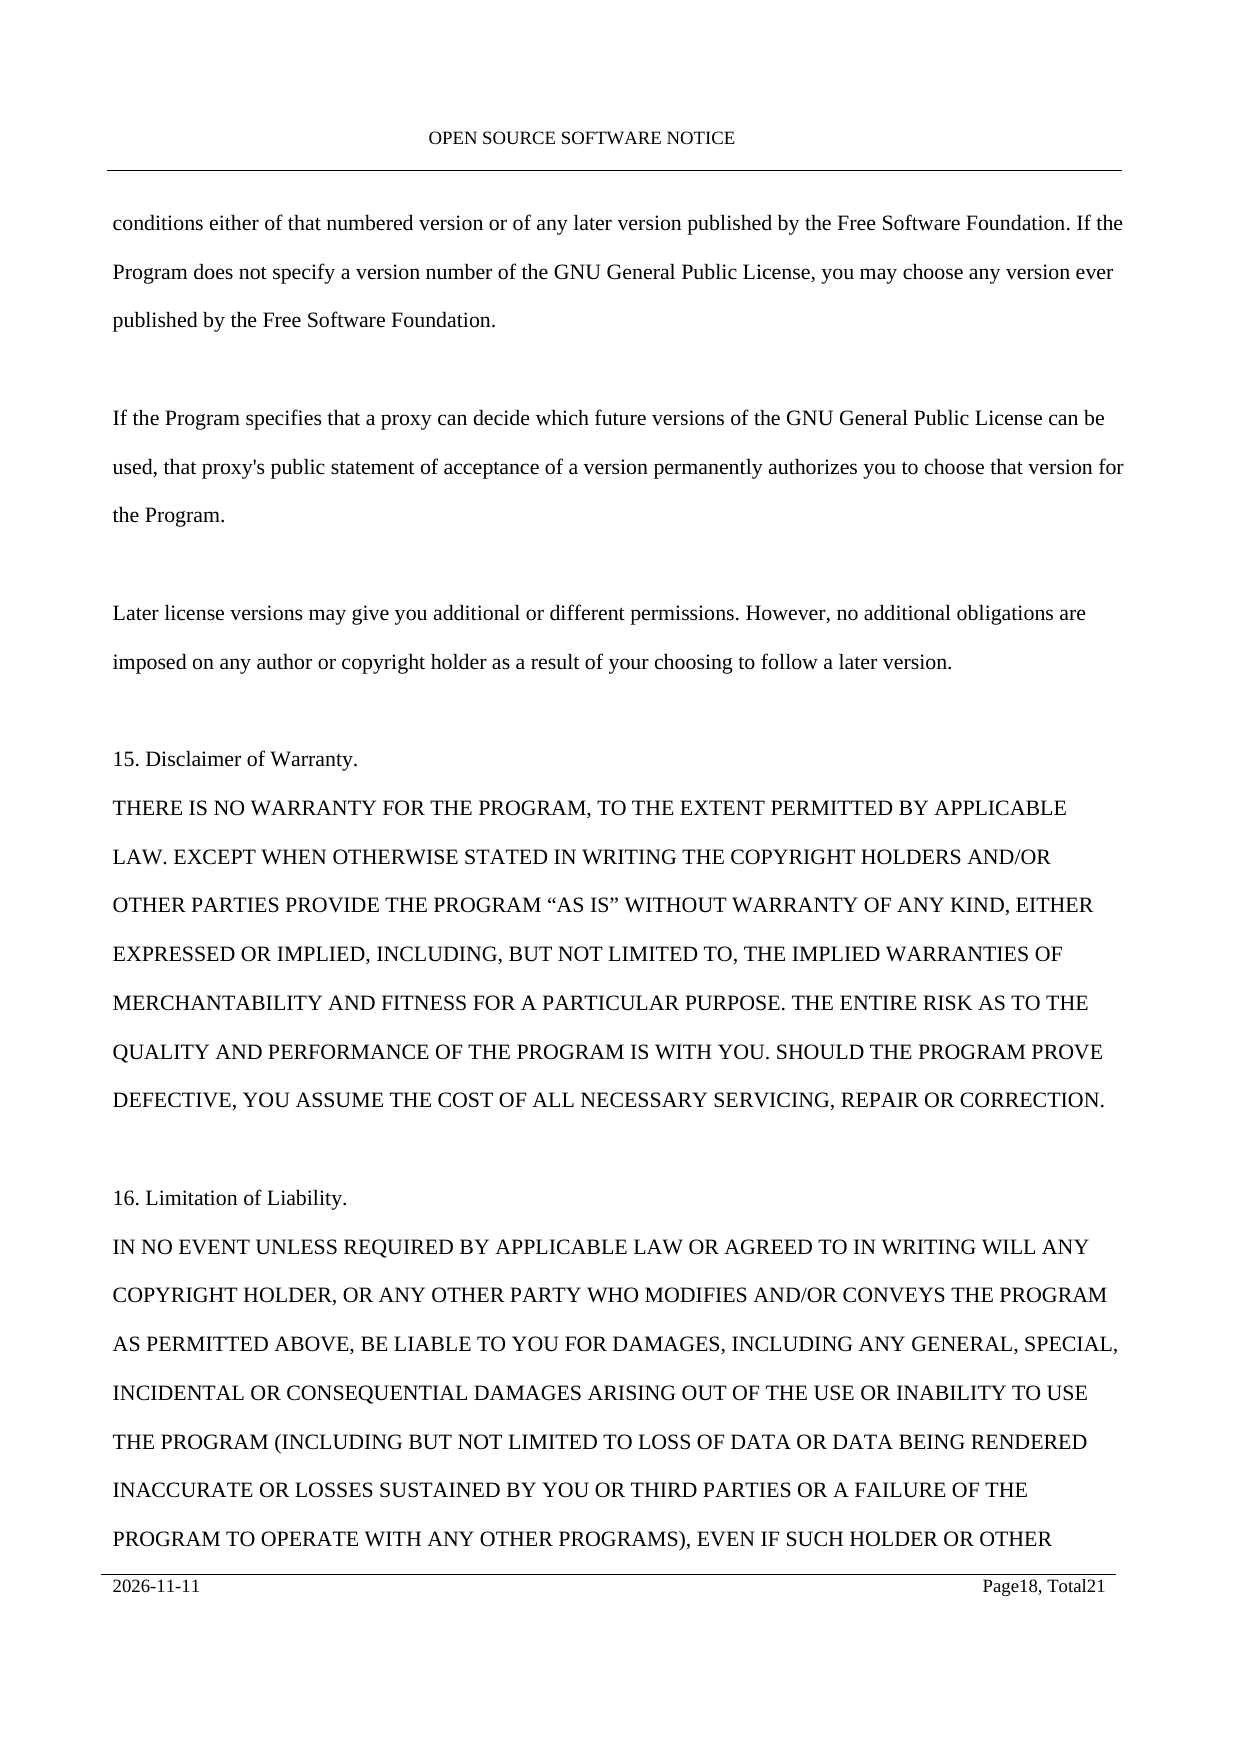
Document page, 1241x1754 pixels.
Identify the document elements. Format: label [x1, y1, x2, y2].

text [112, 206, 1128, 1555]
